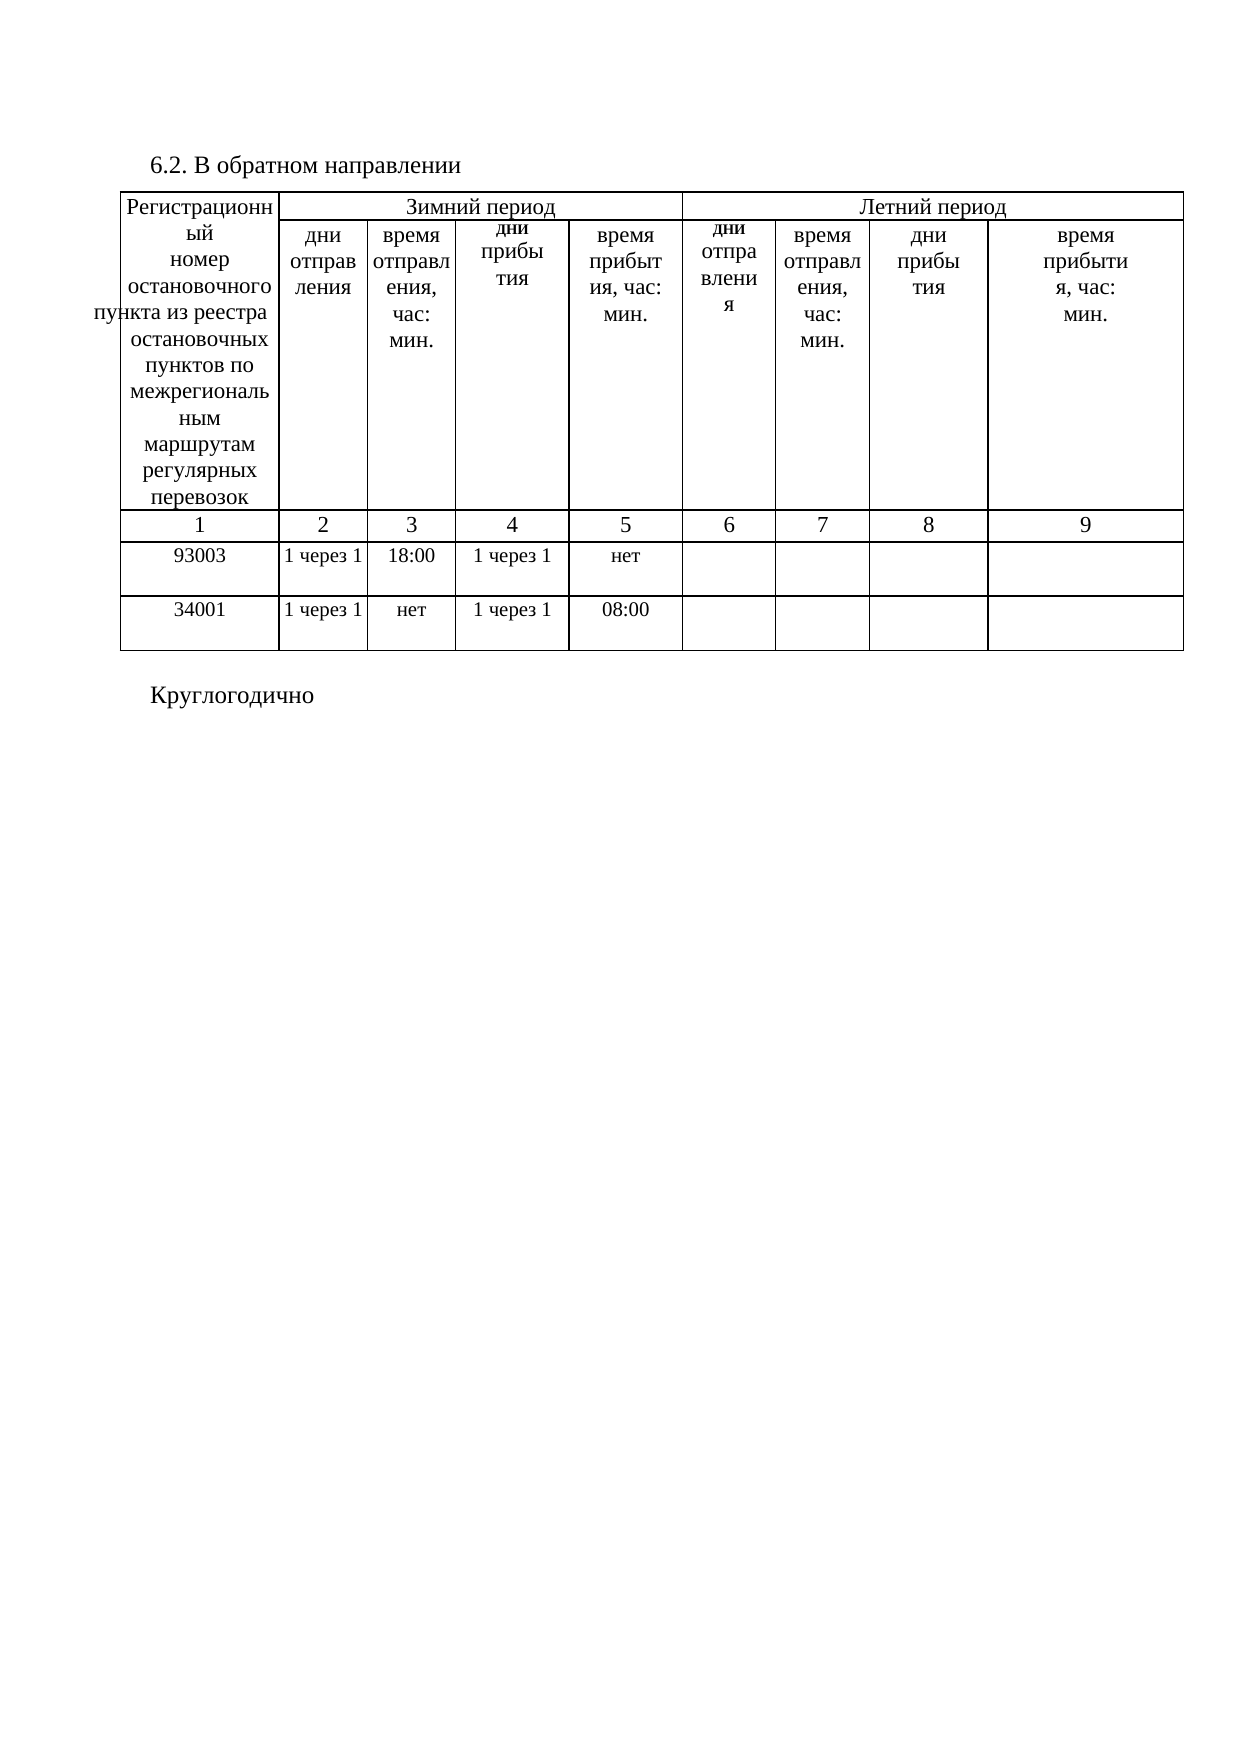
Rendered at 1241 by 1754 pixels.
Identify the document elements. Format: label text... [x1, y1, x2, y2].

table_cell 1 через 1 [456, 543, 568, 595]
table_cell 9 [989, 511, 1183, 541]
table_cell 6 [683, 511, 775, 541]
table_cell время отправл ения, час: мин. [368, 221, 455, 509]
text 6.2. В обратном направлении [150, 150, 1090, 179]
table_cell 34001 [121, 597, 278, 650]
table_cell 8 [870, 511, 987, 541]
table_cell 1 через 1 [456, 597, 568, 650]
table_cell 7 [776, 511, 869, 541]
table_cell ДНИ отпра влени я [683, 221, 775, 509]
table_cell [989, 597, 1183, 650]
table_cell [776, 543, 869, 595]
table_cell время прибыти я, час: мин. [989, 221, 1183, 509]
table_cell дни прибы тия [870, 221, 987, 509]
table_cell дни отправ ления [280, 221, 367, 509]
table_cell 93003 [121, 543, 278, 595]
table_cell 1 через 1 [280, 543, 367, 595]
table_cell 1 [121, 511, 278, 541]
table_cell 2 [280, 511, 367, 541]
table_cell [683, 543, 775, 595]
table_cell [776, 597, 869, 650]
table_cell 18:00 [368, 543, 455, 595]
text Круглогодично [150, 680, 1090, 709]
table_cell 4 [456, 511, 568, 541]
table_cell нет [368, 597, 455, 650]
table_cell [989, 543, 1183, 595]
table_cell время прибыт ия, час: мин. [570, 221, 682, 509]
table_header Зимний период [280, 193, 682, 219]
table_cell 5 [570, 511, 682, 541]
table_cell время отправл ения, час: мин. [776, 221, 869, 509]
table_cell 1 через 1 [280, 597, 367, 650]
table_header Летний период [683, 193, 1183, 219]
table_cell 08:00 [570, 597, 682, 650]
table_cell 3 [368, 511, 455, 541]
table_cell ДНИ прибы тия [456, 221, 568, 509]
table_cell нет [570, 543, 682, 595]
table_cell [870, 597, 987, 650]
table_cell [683, 597, 775, 650]
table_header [121, 193, 278, 509]
table_cell [870, 543, 987, 595]
